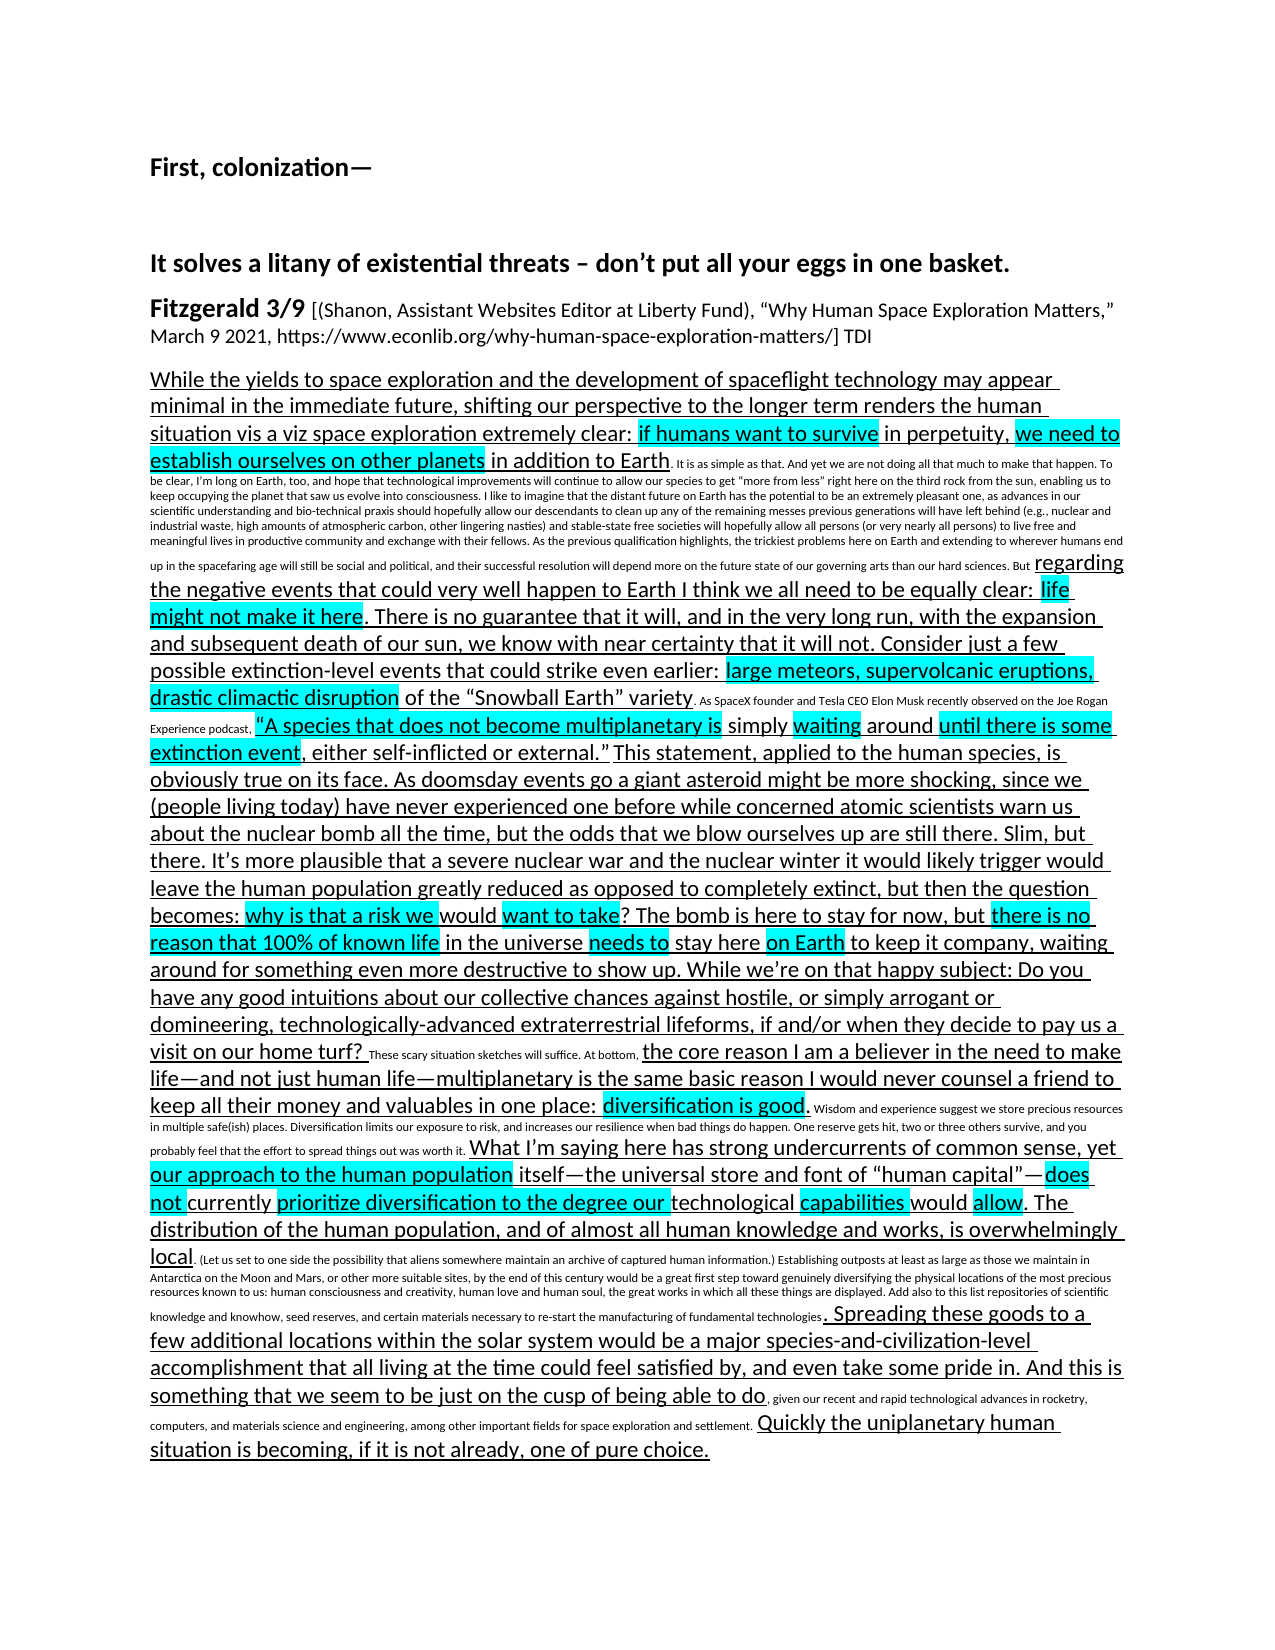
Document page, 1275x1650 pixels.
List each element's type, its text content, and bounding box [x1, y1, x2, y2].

text Fitzgerald 3/9 [(Shanon, Assistant Websites Editor at Liberty Fund), “Why Human Space Exploration Matters,” March 9 2021, https://www.econlib.org/why-human-space-exploration-matters/] TDI [150, 292, 1125, 349]
text While the yields to space exploration and the development of spaceflight technology may appear minimal in the immediate future, shifting our perspective to the longer term renders the human situation vis a viz space exploration extremely clear: if humans want to survive in perpetuity, we need to establish ourselves on other planets in addition to Earth. It is as simple as that. And yet we are not doing all that much to make that happen. To be clear, I’m long on Earth, too, and hope that technological improvements will continue to allow our species to get “more from less” right here on the third rock from the sun, enabling us to keep occupying the planet that saw us evolve into consciousness. I like to imagine that the distant future on Earth has the potential to be an extremely pleasant one, as advances in our scientific understanding and bio-technical praxis should hopefully allow our descendants to clean up any of the remaining messes previous generations will have left behind (e.g., nuclear and industrial waste, high amounts of atmospheric carbon, other lingering nasties) and stable-state free societies will hopefully allow all persons (or very nearly all persons) to live free and meaningful lives in productive community and exchange with their fellows. As the previous qualification highlights, the trickiest problems here on Earth and extending to wherever humans end up in the spacefaring age will still be social and political, and their successful resolution will depend more on the future state of our governing arts than our hard sciences. But regarding the negative events that could very well happen to Earth I think we all need to be equally clear: life might not make it here. There is no guarantee that it will, and in the very long run, with the expansion and subsequent death of our sun, we know with near certainty that it will not. Consider just a few possible extinction-level events that could strike even earlier: large meteors, supervolcanic eruptions, drastic climactic disruption of the “Snowball Earth” variety. As SpaceX founder and Tesla CEO Elon Musk recently observed on the Joe Rogan Experience podcast, “A species that does not become multiplanetary is simply waiting around until there is some extinction event, either self-inflicted or external.” This statement, applied to the human species, is obviously true on its face. As doomsday events go a giant asteroid might be more shocking, since we (people living today) have never experienced one before while concerned atomic scientists warn us about the nuclear bomb all the time, but the odds that we blow ourselves up are still there. Slim, but there. It’s more plausible that a severe nuclear war and the nuclear winter it would likely trigger would leave the human population greatly reduced as opposed to completely extinct, but then the question becomes: why is that a risk we would want to take? The bomb is here to stay for now, but there is no reason that 100% of known life in the universe needs to stay here on Earth to keep it company, waiting around for something even more destructive to show up. While we’re on that happy subject: Do you have any good intuitions about our collective chances against hostile, or simply arrogant or domineering, technologically-advanced extraterrestrial lifeforms, if and/or when they decide to pay us a visit on our home turf? These scary situation sketches will suffice. At bottom, the core reason I am a believer in the need to make life—and not just human life—multiplanetary is the same basic reason I would never counsel a friend to keep all their money and valuables in one place: diversification is good. Wisdom and experience suggest we store precious resources in multiple safe(ish) places. Diversification limits our exposure to risk, and increases our resilience when bad things do happen. One reserve gets hit, two or three others survive, and you probably feel that the effort to spread things out was worth it. What I’m saying here has strong undercurrents of common sense, yet our approach to the human population itself—the universal store and font of “human capital”—does not currently prioritize diversification to the degree our technological capabilities would allow. The distribution of the human population, and of almost all human knowledge and works, is overwhelmingly local. (Let us set to one side the possibility that aliens somewhere maintain an archive of captured human information.) Establishing outposts at least as large as those we maintain in Antarctica on the Moon and Mars, or other more suitable sites, by the end of this century would be a great first step toward genuinely diversifying the physical locations of the most precious resources known to us: human consciousness and creativity, human love and human soul, the great works in which all these things are displayed. Add also to this list repositories of scientific knowledge and knowhow, seed reserves, and certain materials necessary to re-start the manufacturing of fundamental technologies. Spreading these goods to a few additional locations within the solar system would be a major species-and-civilization-level accomplishment that all living at the time could feel satisfied by, and even take some pride in. And this is something that we seem to be just on the cusp of being able to do, given our recent and rapid technological advances in rocketry, computers, and materials science and engineering, among other important fields for space exploration and settlement. Quickly the uniplanetary human situation is becoming, if it is not already, one of pure choice. [150, 365, 1125, 1239]
subtitle First, colonization— [150, 150, 1125, 183]
subtitle It solves a litany of existential threats – don’t put all your eggs in one basket. [150, 246, 1125, 279]
